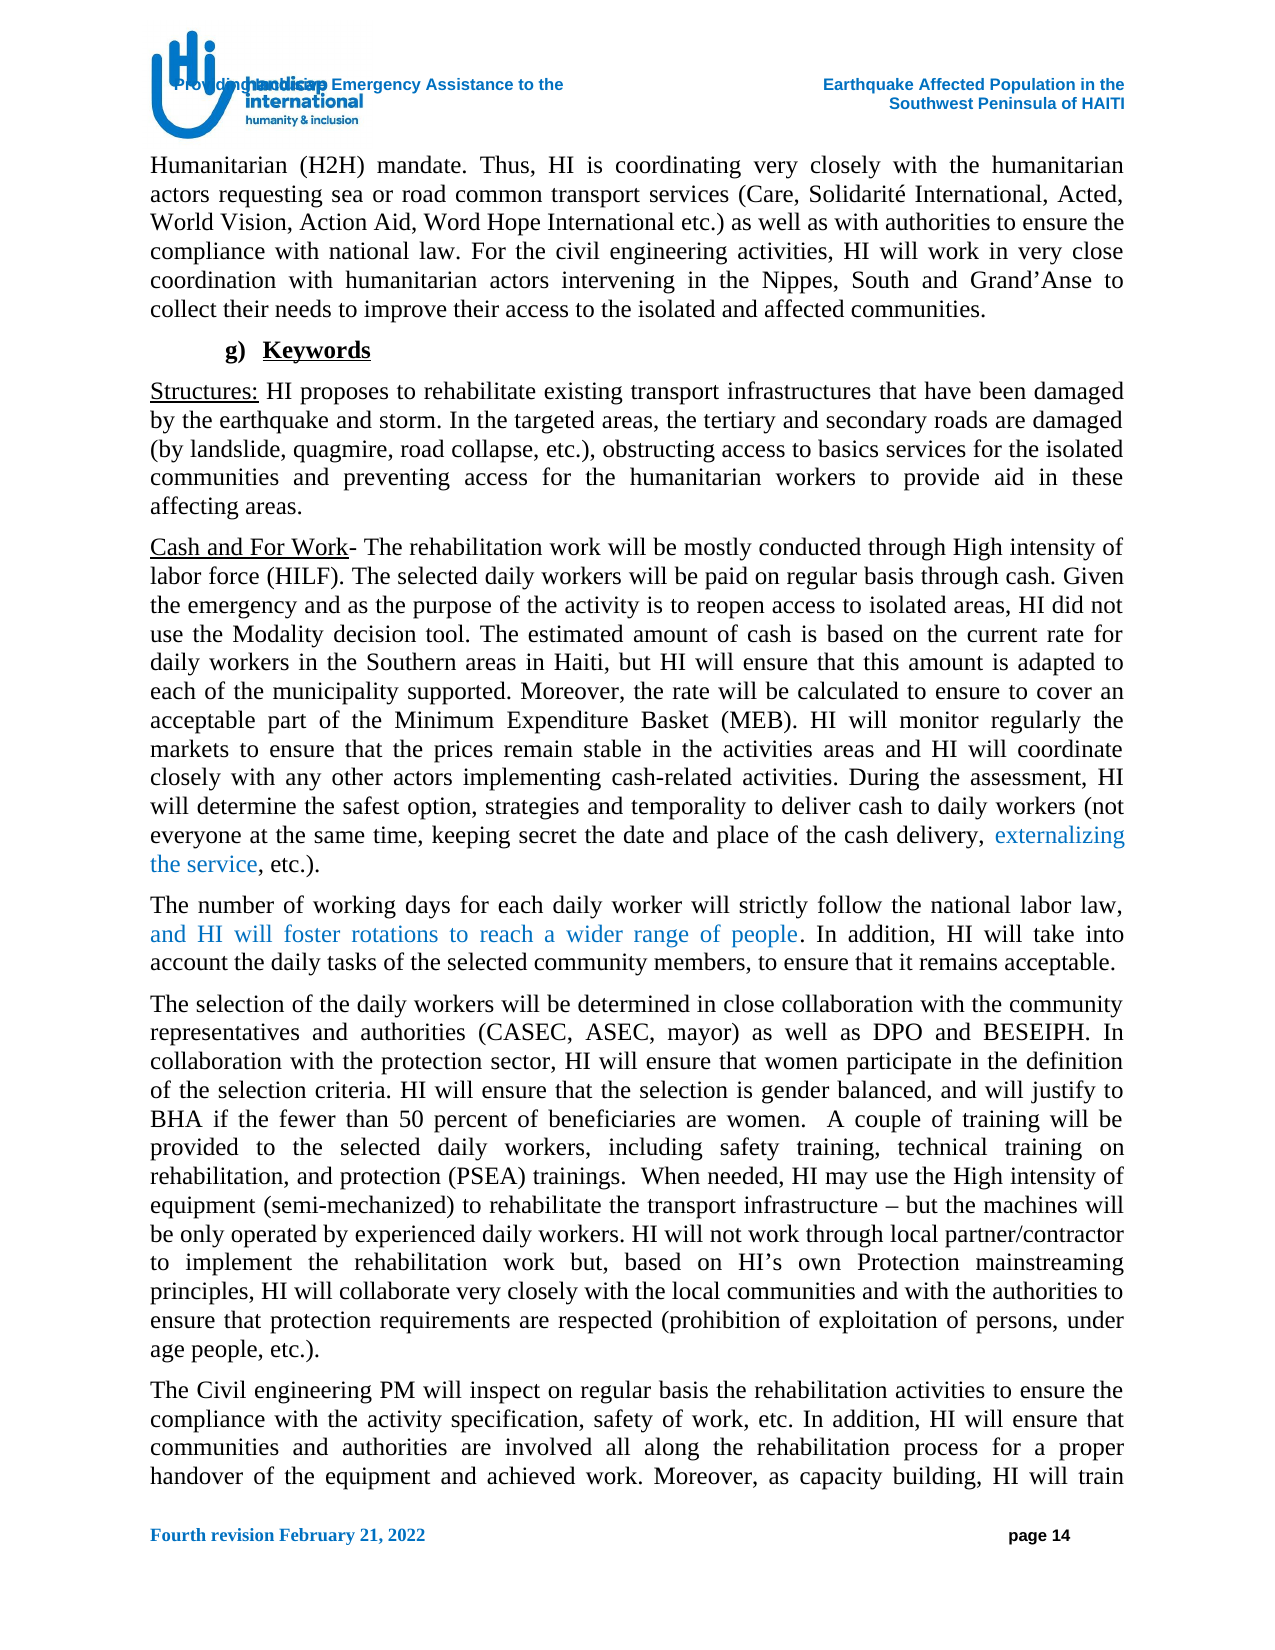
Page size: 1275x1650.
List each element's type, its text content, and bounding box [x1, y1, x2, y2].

text Cash and For Work- The rehabilitation work will be mostly conducted through High intensity of labor force (HILF). The selected daily workers will be paid on regular basis through cash. Given the emergency and as the purpose of the activity is to reopen access to isolated areas, HI did not use the Modality decision tool. The estimated amount of cash is based on the current rate for daily workers in the Southern areas in Haiti, but HI will ensure that this amount is adapted to each of the municipality supported. Moreover, the rate will be calculated to ensure to cover an acceptable part of the Minimum Expenditure Basket (MEB). HI will monitor regularly the markets to ensure that the prices remain stable in the activities areas and HI will coordinate closely with any other actors implementing cash-related activities. During the assessment, HI will determine the safest option, strategies and temporality to deliver cash to daily workers (not everyone at the same time, keeping secret the date and place of the cash delivery, externalizing the service, etc.). [150, 532, 1125, 877]
picture [141, 20, 373, 149]
list Keywords [225, 335, 1125, 364]
text The selection of the daily workers will be determined in close collaboration with the community representatives and authorities (CASEC, ASEC, mayor) as well as DPO and BESEIPH. In collaboration with the protection sector, HI will ensure that women participate in the definition of the selection criteria. HI will ensure that the selection is gender balanced, and will justify to BHA if the fewer than 50 percent of beneficiaries are women. A couple of training will be provided to the selected daily workers, including safety training, technical training on rehabilitation, and protection (PSEA) trainings. When needed, HI may use the High intensity of equipment (semi-mechanized) to rehabilitate the transport infrastructure – but the machines will be only operated by experienced daily workers. HI will not work through local partner/contractor to implement the rehabilitation work but, based on HI’s own Protection mainstreaming principles, HI will collaborate very closely with the local communities and with the authorities to ensure that protection requirements are respected (prohibition of exploitation of persons, under age people, etc.). [150, 989, 1125, 1362]
text The number of working days for each daily worker will strictly follow the national labor law, and HI will foster rotations to reach a wider range of people. In addition, HI will take into account the daily tasks of the selected community members, to ensure that it remains acceptable. [150, 890, 1125, 976]
text Structures: HI proposes to rehabilitate existing transport infrastructures that have been damaged by the earthquake and storm. In the targeted areas, the tertiary and secondary roads are damaged (by landslide, quagmire, road collapse, etc.), obstructing access to basics services for the isolated communities and preventing access for the humanitarian workers to provide aid in these affecting areas. [150, 376, 1125, 520]
